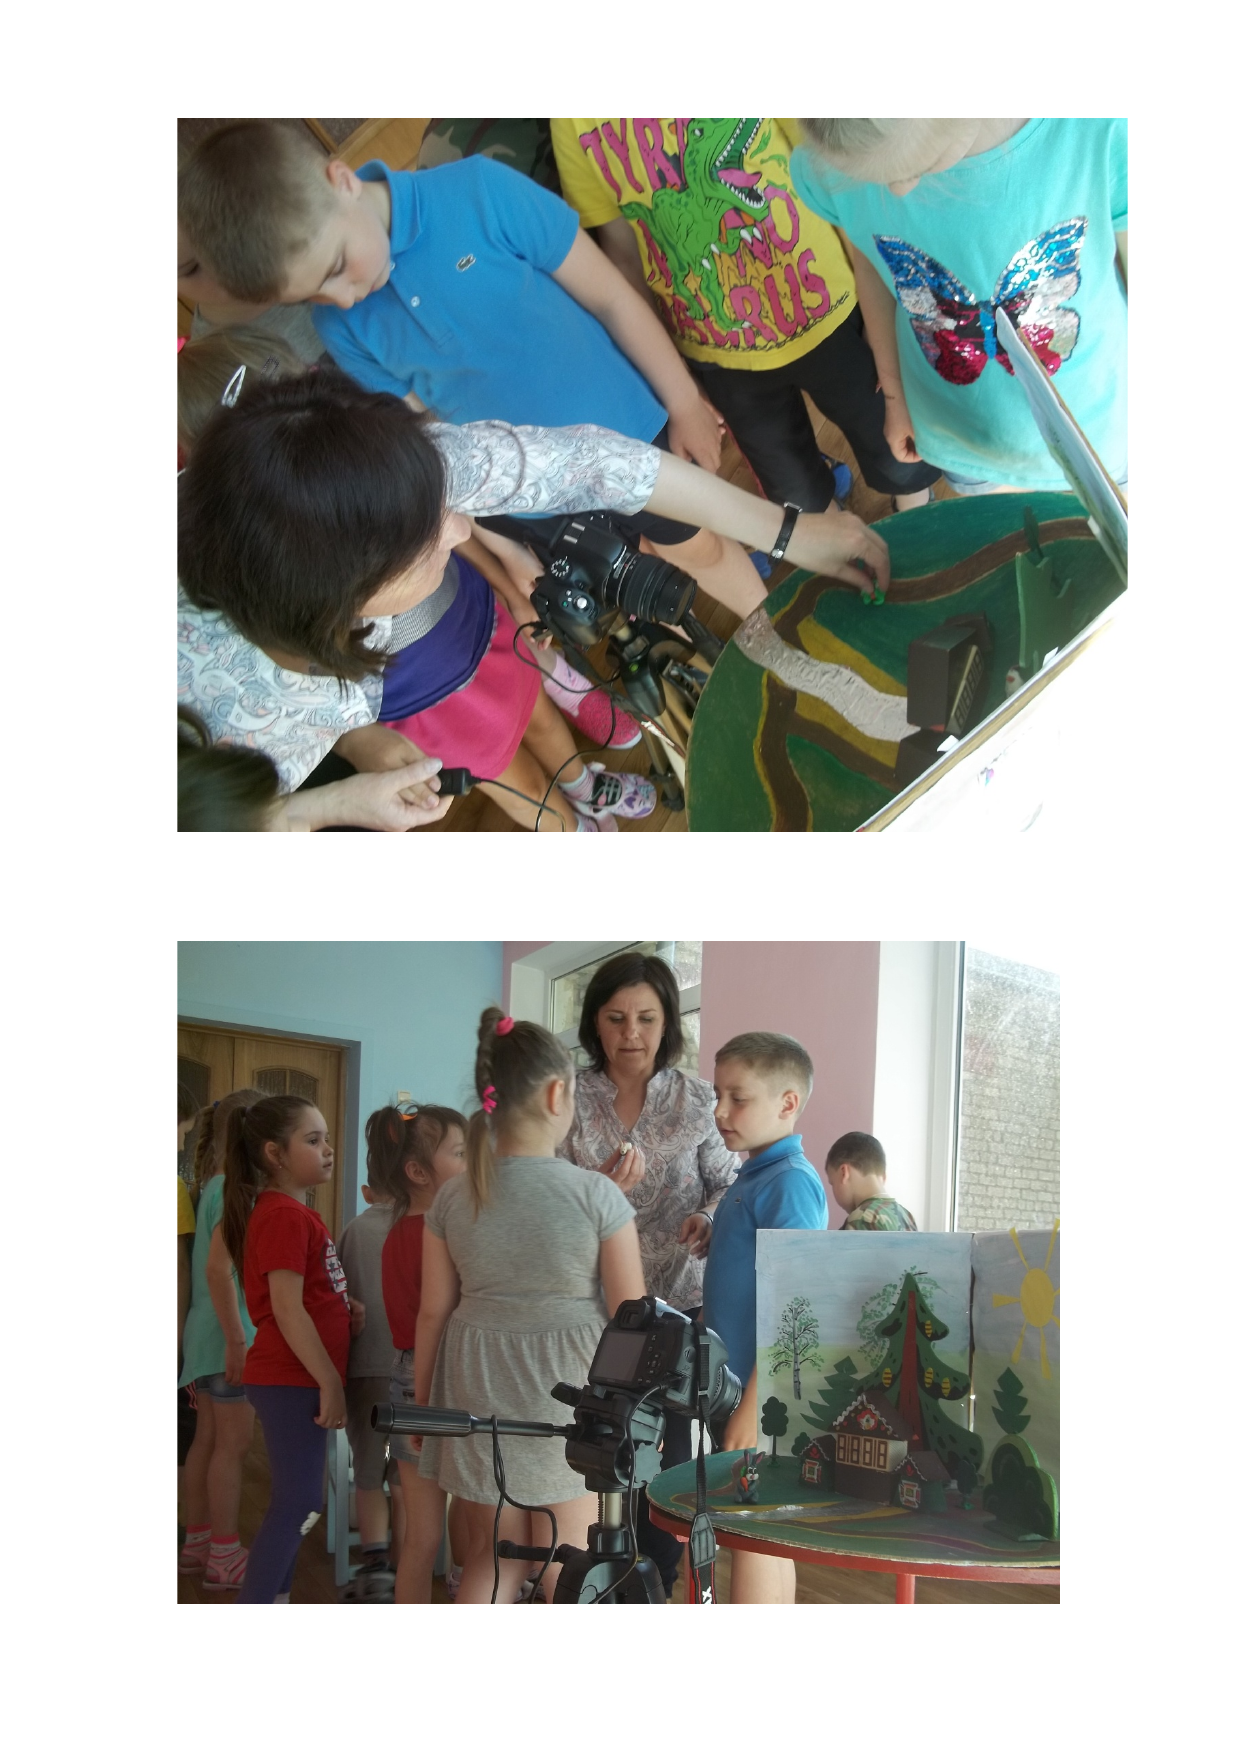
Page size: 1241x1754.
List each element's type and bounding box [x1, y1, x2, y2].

picture [177, 118, 1128, 832]
picture [177, 941, 1060, 1604]
